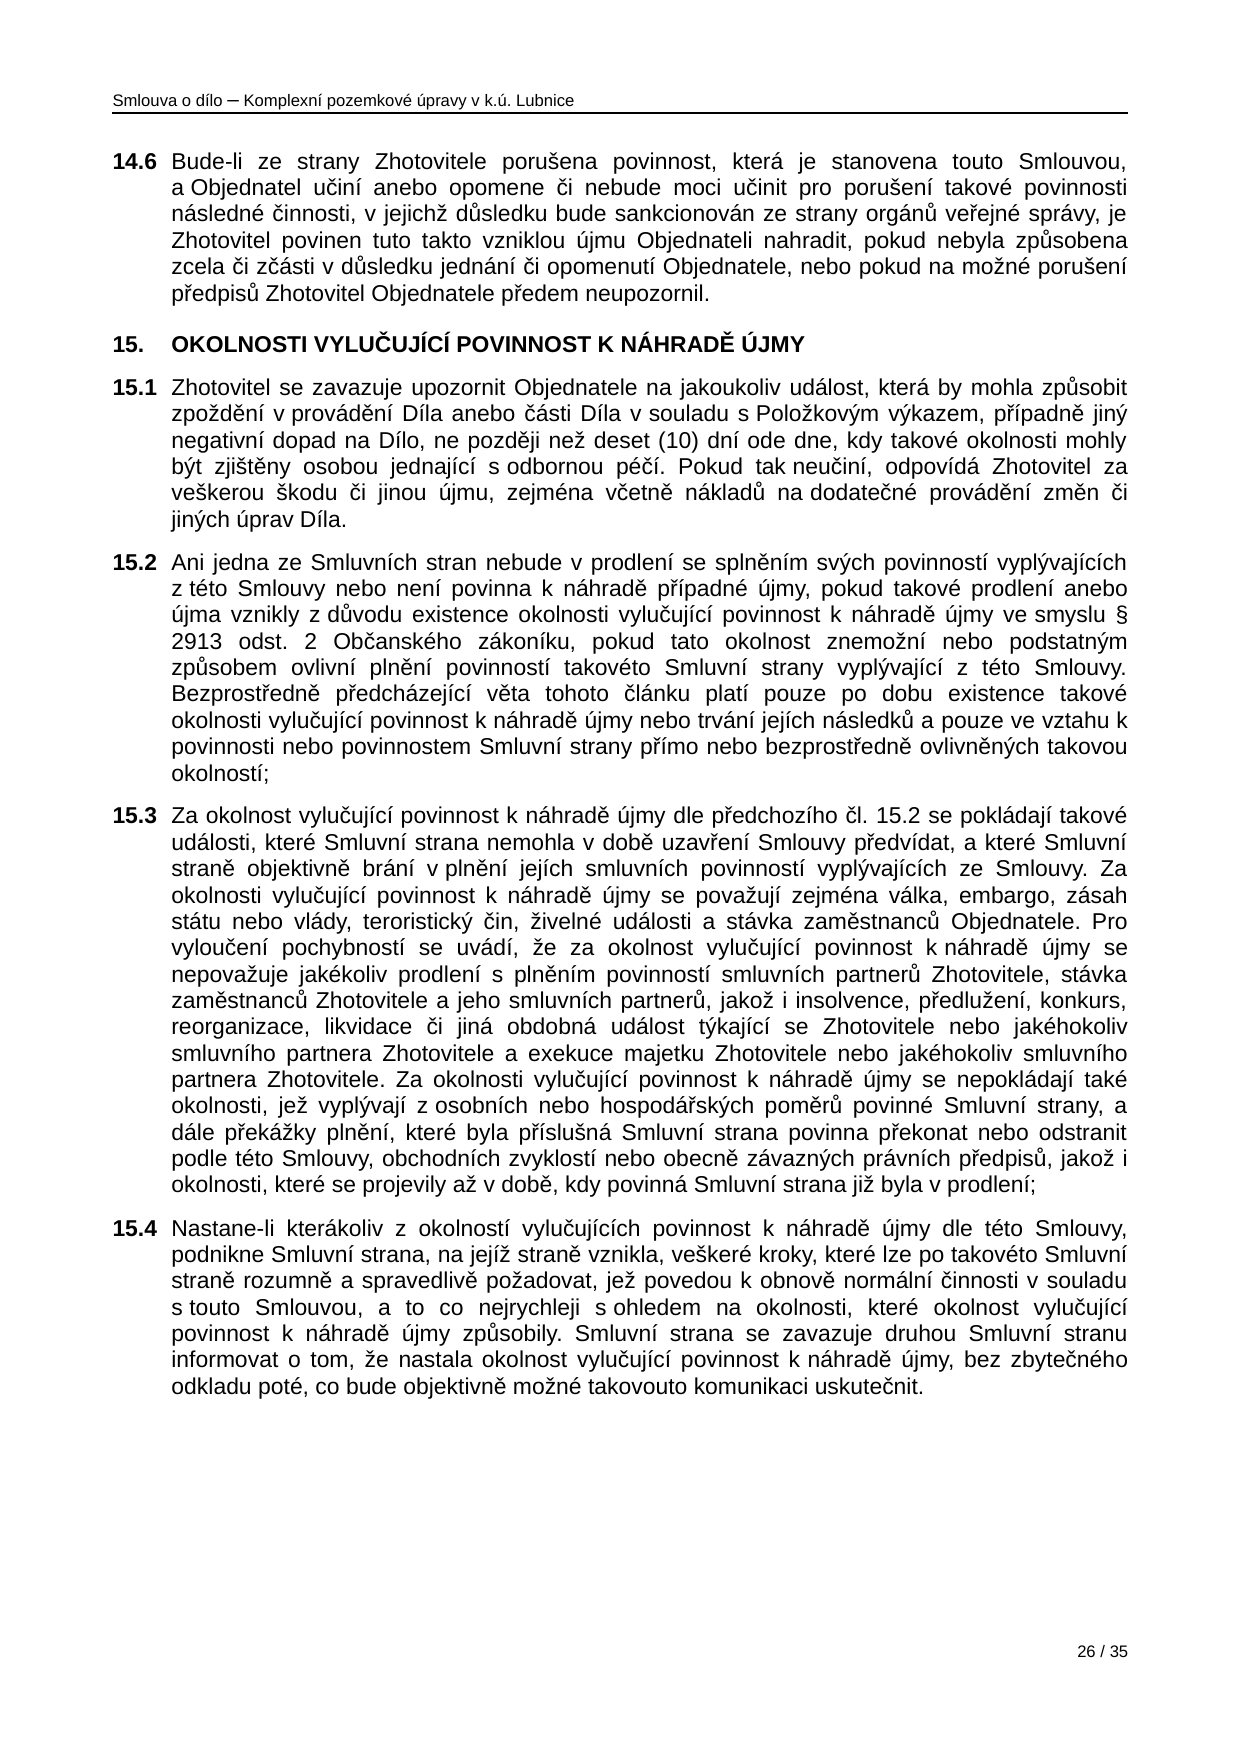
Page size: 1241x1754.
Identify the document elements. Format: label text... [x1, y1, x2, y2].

text Okolnosti vylučující povinnost k náhradě újmy [112, 331, 1128, 357]
text Za okolnost vylučující povinnost k náhradě újmy dle předchozího čl. 15.2 se pokládají takové události, které Smluvní strana nemohla v době uzavření Smlouvy předvídat, a které Smluvní straně objektivně brání v plnění jejích smluvních povinností vyplývajících ze Smlouvy. Za okolnosti vylučující povinnost k náhradě újmy se považují zejména válka, embargo, zásah státu nebo vlády, teroristický čin, živelné události a stávka zaměstnanců Objednatele. Pro vyloučení pochybností se uvádí, že za okolnost vylučující povinnost k náhradě újmy se nepovažuje jakékoliv prodlení s plněním povinností smluvních partnerů Zhotovitele, stávka zaměstnanců Zhotovitele a jeho smluvních partnerů, jakož i insolvence, předlužení, konkurs, reorganizace, likvidace či jiná obdobná událost týkající se Zhotovitele nebo jakéhokoliv smluvního partnera Zhotovitele a exekuce majetku Zhotovitele nebo jakéhokoliv smluvního partnera Zhotovitele. Za okolnosti vylučující povinnost k náhradě újmy se nepokládají také okolnosti, jež vyplývají z osobních nebo hospodářských poměrů povinné Smluvní strany, a dále překážky plnění, které byla příslušná Smluvní strana povinna překonat nebo odstranit podle této Smlouvy, obchodních zvyklostí nebo obecně závazných právních předpisů, jakož i okolnosti, které se projevily až v době, kdy povinná Smluvní strana již byla v prodlení; [112, 802, 1128, 1198]
text Zhotovitel se zavazuje upozornit Objednatele na jakoukoliv událost, která by mohla způsobit zpoždění v provádění Díla anebo části Díla v souladu s Položkovým výkazem, případně jiný negativní dopad na Dílo, ne později než deset (10) dní ode dne, kdy takové okolnosti mohly být zjištěny osobou jednající s odbornou péčí. Pokud tak neučiní, odpovídá Zhotovitel za veškerou škodu či jinou újmu, zejména včetně nákladů na dodatečné provádění změn či jiných úprav Díla. [112, 374, 1128, 532]
text Ani jedna ze Smluvních stran nebude v prodlení se splněním svých povinností vyplývajících z této Smlouvy nebo není povinna k náhradě případné újmy, pokud takové prodlení anebo újma vznikly z důvodu existence okolnosti vylučující povinnost k náhradě újmy ve smyslu § 2913 odst. 2 Občanského zákoníku, pokud tato okolnost znemožní nebo podstatným způsobem ovlivní plnění povinností takovéto Smluvní strany vyplývající z této Smlouvy. Bezprostředně předcházející věta tohoto článku platí pouze po dobu existence takové okolnosti vylučující povinnost k náhradě újmy nebo trvání jejích následků a pouze ve vztahu k povinnosti nebo povinnostem Smluvní strany přímo nebo bezprostředně ovlivněných takovou okolností; [112, 549, 1128, 786]
text Nastane-li kterákoliv z okolností vylučujících povinnost k náhradě újmy dle této Smlouvy, podnikne Smluvní strana, na jejíž straně vznikla, veškeré kroky, které lze po takovéto Smluvní straně rozumně a spravedlivě požadovat, jež povedou k obnově normální činnosti v souladu s touto Smlouvou, a to co nejrychleji s ohledem na okolnosti, které okolnost vylučující povinnost k náhradě újmy způsobily. Smluvní strana se zavazuje druhou Smluvní stranu informovat o tom, že nastala okolnost vylučující povinnost k náhradě újmy, bez zbytečného odkladu poté, co bude objektivně možné takovouto komunikaci uskutečnit. [112, 1214, 1128, 1399]
text Bude-li ze strany Zhotovitele porušena povinnost, která je stanovena touto Smlouvou, a Objednatel učiní anebo opomene či nebude moci učinit pro porušení takové povinnosti následné činnosti, v jejichž důsledku bude sankcionován ze strany orgánů veřejné správy, je Zhotovitel povinen tuto takto vzniklou újmu Objednateli nahradit, pokud nebyla způsobena zcela či zčásti v důsledku jednání či opomenutí Objednatele, nebo pokud na možné porušení předpisů Zhotovitel Objednatele předem neupozornil. [112, 148, 1128, 306]
